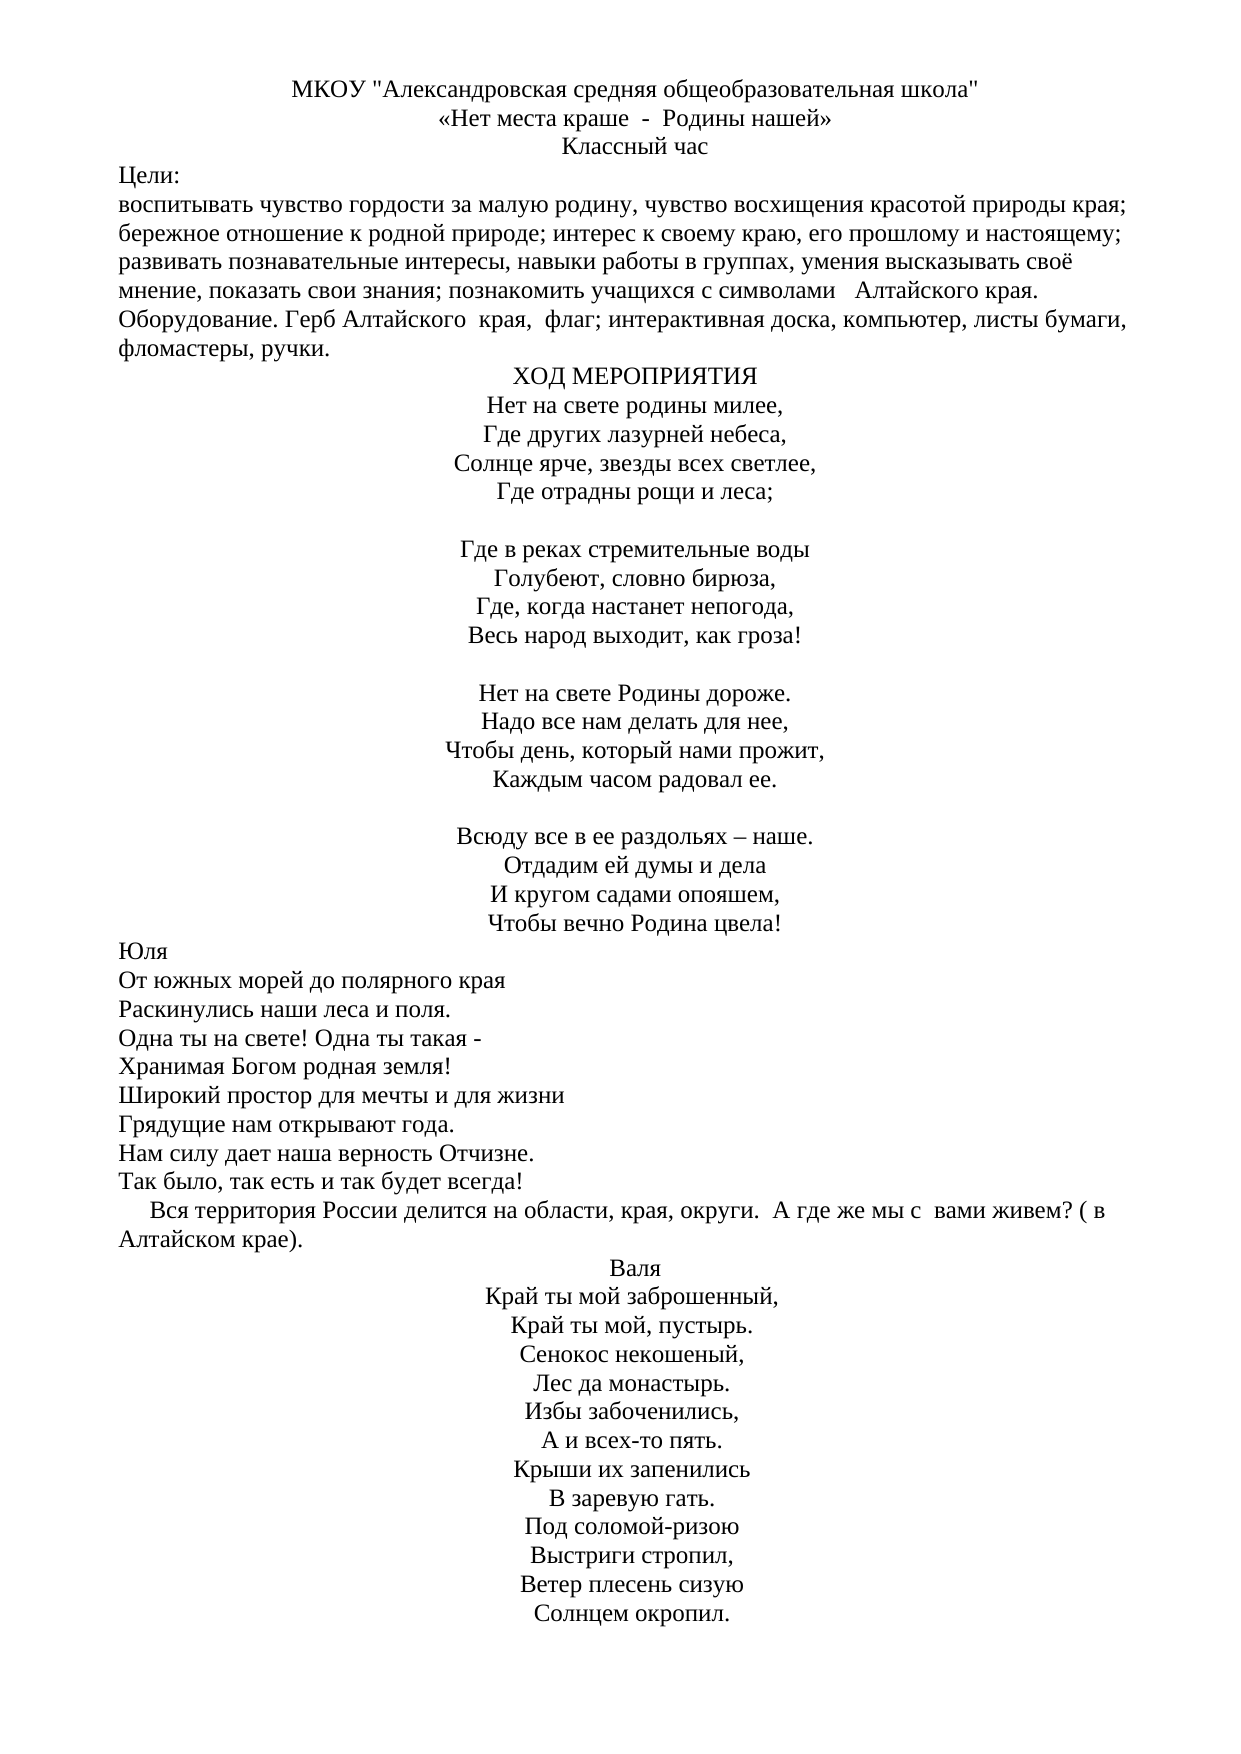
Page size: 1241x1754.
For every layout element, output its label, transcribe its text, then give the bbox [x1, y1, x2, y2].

text Каждым часом радовал ее. [118, 764, 1152, 793]
text Цели: [118, 160, 1152, 189]
text Солнце ярче, звезды всех светлее, [118, 448, 1152, 476]
text Где, когда настанет непогода, [118, 591, 1152, 620]
text Юля [118, 936, 1152, 965]
text Голубеют, словно бирюза, [118, 563, 1152, 591]
text Чтобы вечно Родина цвела! [118, 908, 1152, 936]
text ХОД МЕРОПРИЯТИЯ [118, 361, 1152, 390]
text Грядущие нам открывают года. [118, 1109, 1152, 1138]
text Надо все нам делать для нее, [118, 706, 1152, 735]
text Так было, так есть и так будет всегда! [118, 1166, 1152, 1195]
text Где отрадны рощи и леса; [118, 476, 1152, 505]
text Оборудование. Герб Алтайского края, флаг; интерактивная доска, компьютер, листы бумаги, фломастеры, ручки. [118, 304, 1152, 361]
text От южных морей до полярного края [118, 965, 1152, 994]
text Всюду все в ее раздольях – наше. [118, 821, 1152, 850]
text МКОУ "Александровская средняя общеобразовательная школа" [118, 74, 1152, 103]
text Где других лазурней небеса, [118, 419, 1152, 448]
text «Нет места краше - Родины нашей» [118, 103, 1152, 131]
text Широкий простор для мечты и для жизни [118, 1080, 1152, 1109]
text воспитывать чувство гордости за малую родину, чувство восхищения красотой природы края; бережное отношение к родной природе; интерес к своему краю, его прошлому и настоящему; развивать познавательные интересы, навыки работы в группах, умения высказывать своё мнение, показать свои знания; познакомить учащихся с символами Алтайского края. [118, 189, 1152, 304]
text Нет на свете родины милее, [118, 390, 1152, 419]
text Нам силу дает наша верность Отчизне. [118, 1138, 1152, 1166]
text Вся территория России делится на области, края, округи. А где же мы с вами живем? ( в Алтайском крае). [118, 1195, 1152, 1253]
text Весь народ выходит, как гроза! [118, 620, 1152, 649]
text Раскинулись наши леса и поля. [118, 994, 1152, 1023]
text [118, 1253, 1152, 1626]
text Хранимая Богом родная земля! [118, 1051, 1152, 1080]
text Нет на свете Родины дороже. [118, 678, 1152, 706]
text Чтобы день, который нами прожит, [118, 735, 1152, 764]
text Где в реках стремительные воды [118, 534, 1152, 563]
text Отдадим ей думы и дела [118, 850, 1152, 879]
text И кругом садами опояшем, [118, 879, 1152, 908]
text Одна ты на свете! Одна ты такая - [118, 1023, 1152, 1051]
text Классный час [118, 131, 1152, 160]
